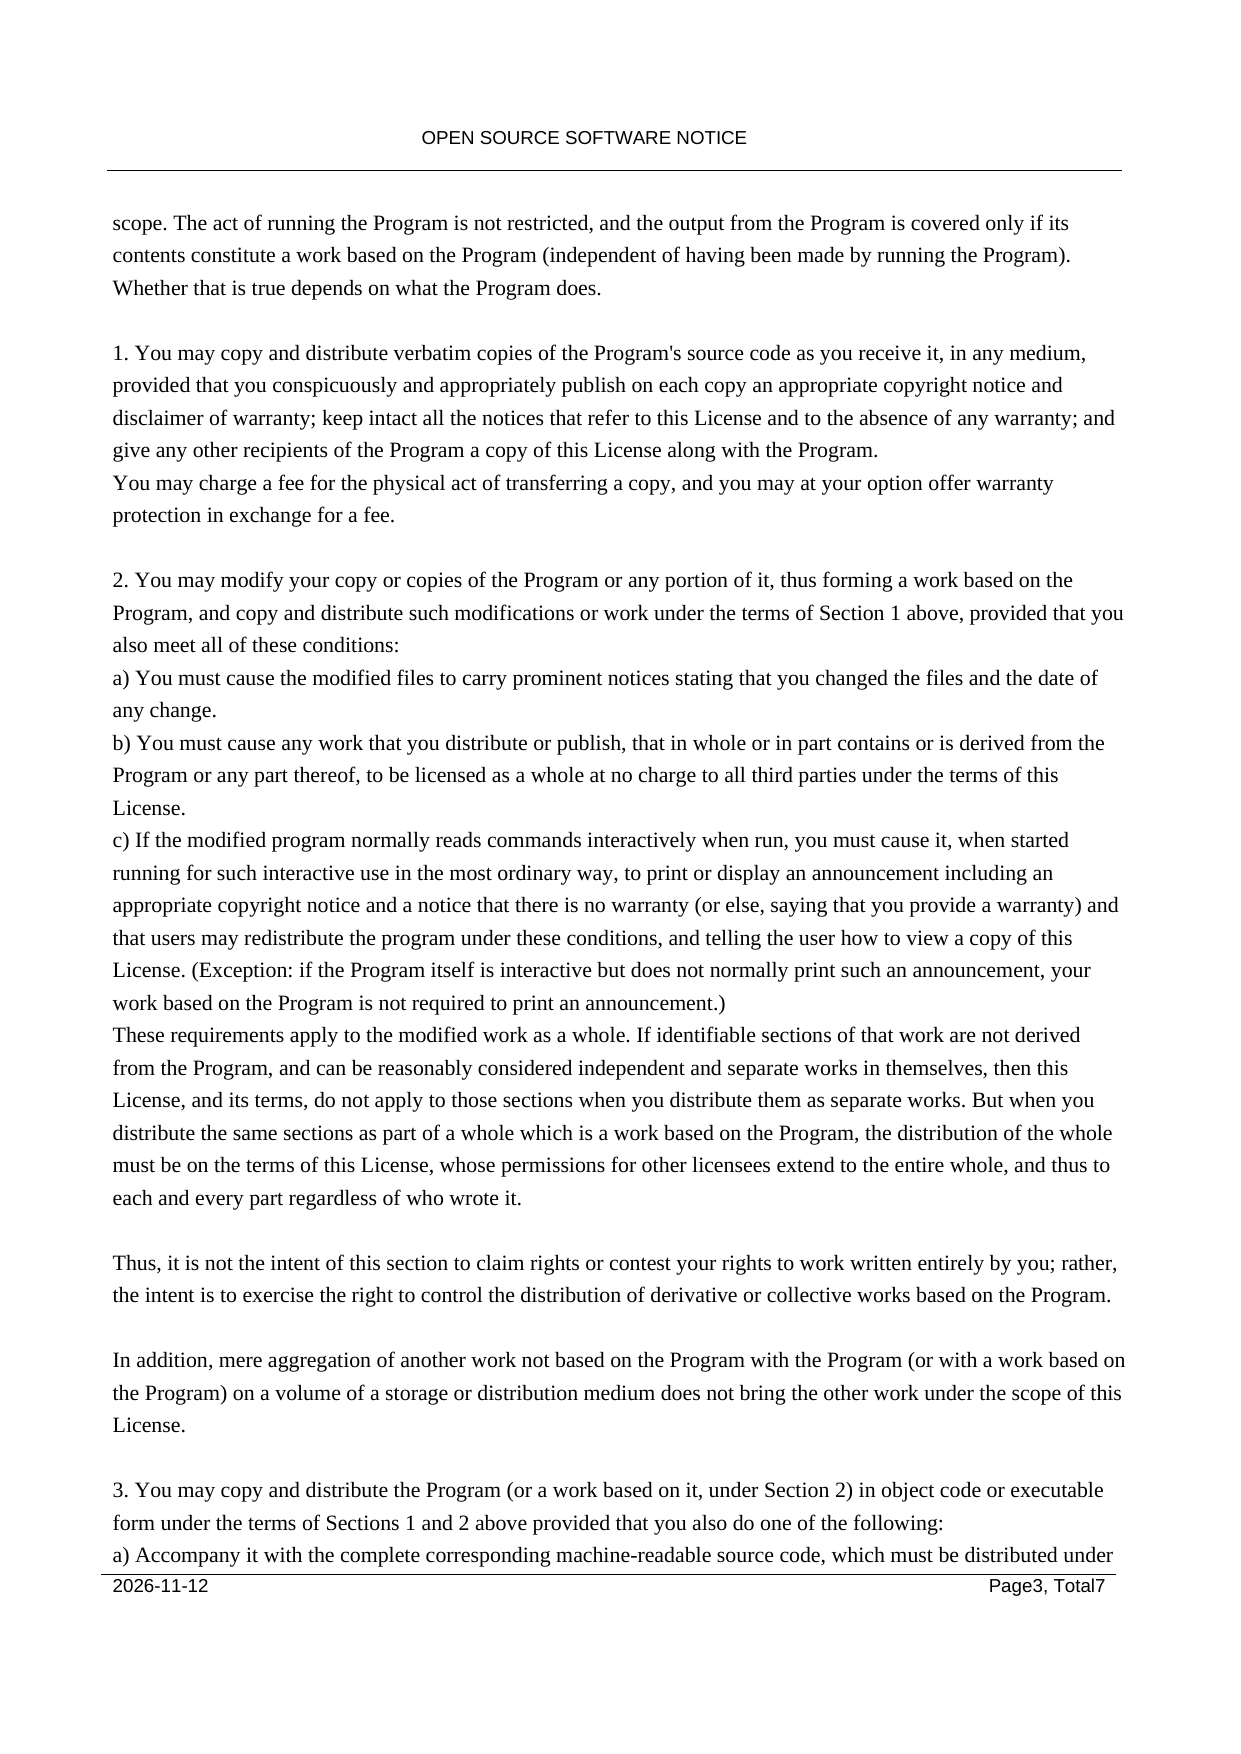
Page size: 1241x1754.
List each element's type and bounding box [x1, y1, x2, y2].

text [112, 206, 1128, 1571]
